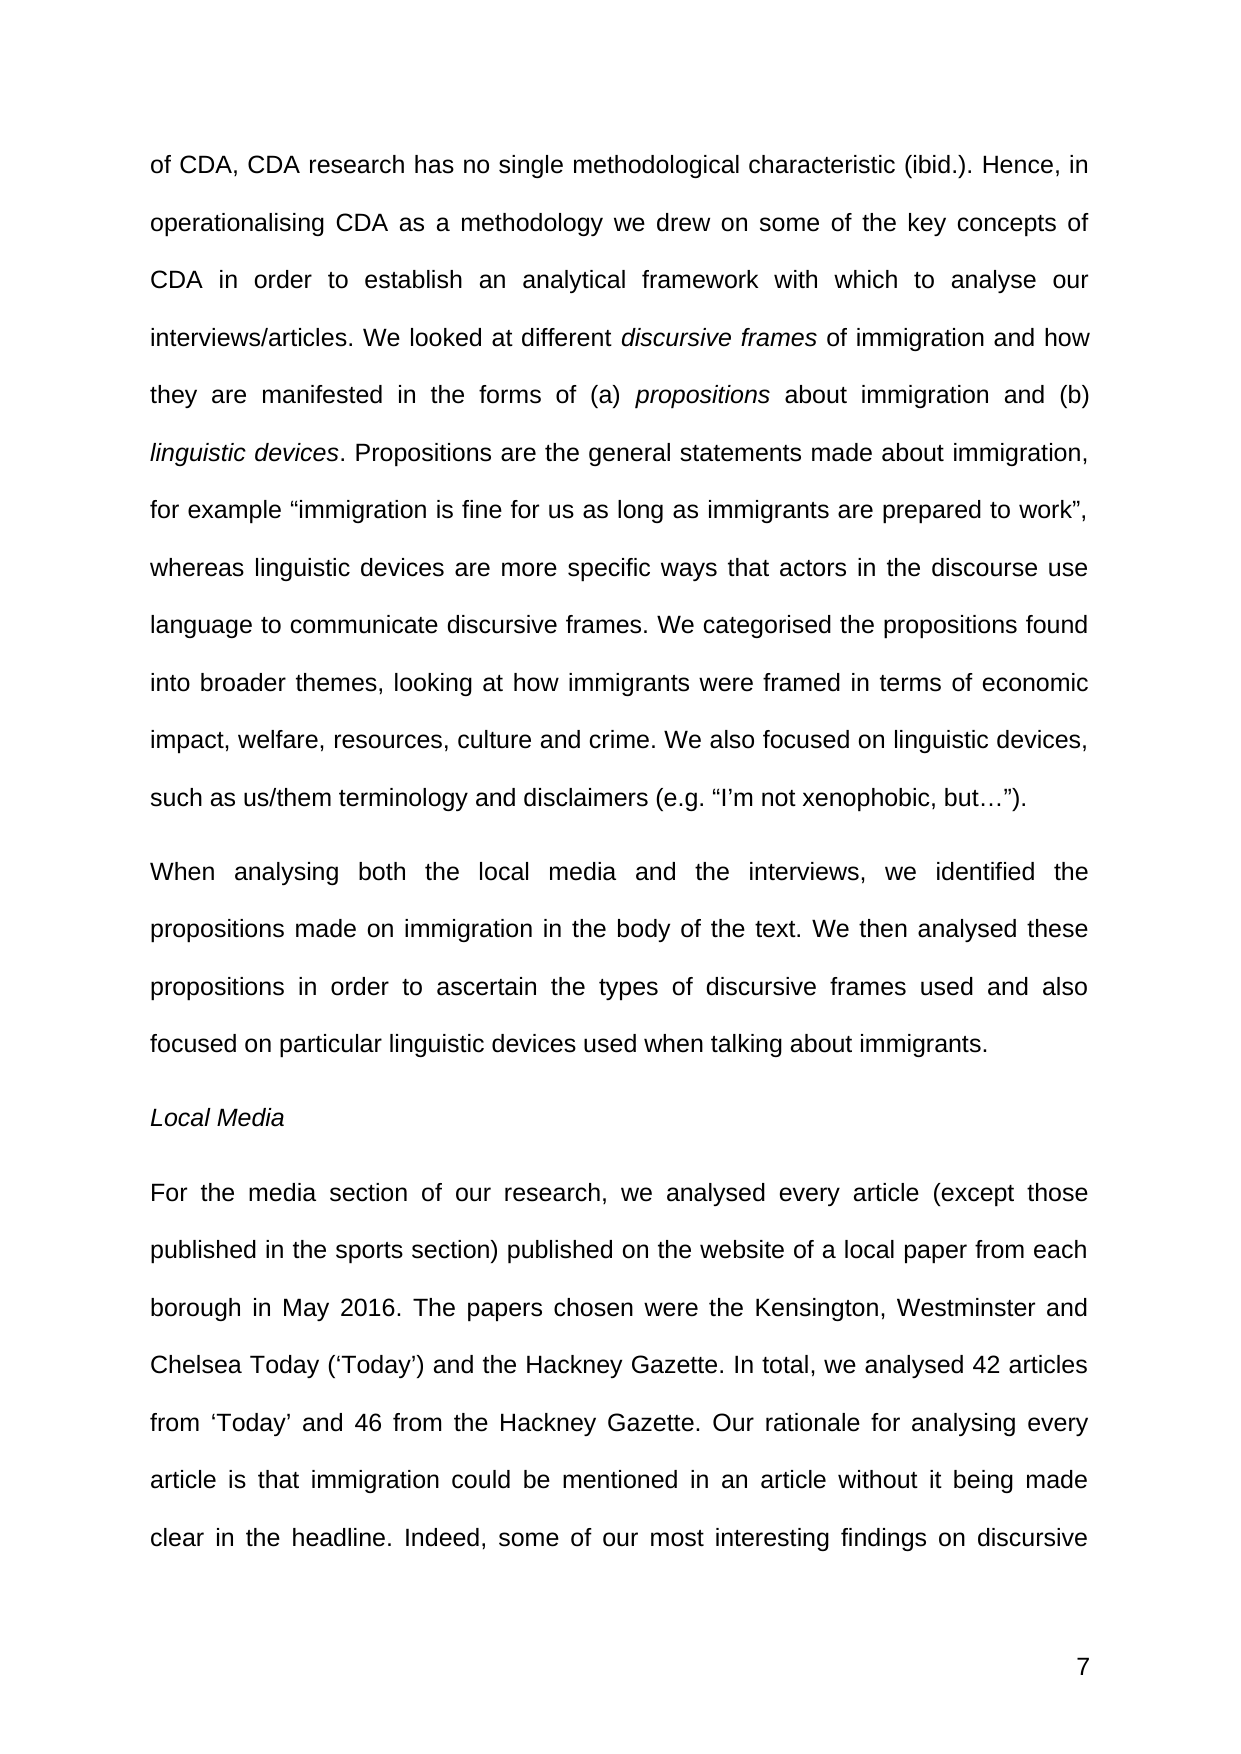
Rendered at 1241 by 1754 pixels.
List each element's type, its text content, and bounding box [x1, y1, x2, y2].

text When analysing both the local media and the interviews, we identified the propositions made on immigration in the body of the text. We then analysed these propositions in order to ascertain the types of discursive frames used and also focused on particular linguistic devices used when talking about immigrants. [150, 857, 1090, 1058]
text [150, 1177, 1090, 1551]
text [150, 150, 1090, 811]
text Local Media [150, 1103, 1090, 1132]
